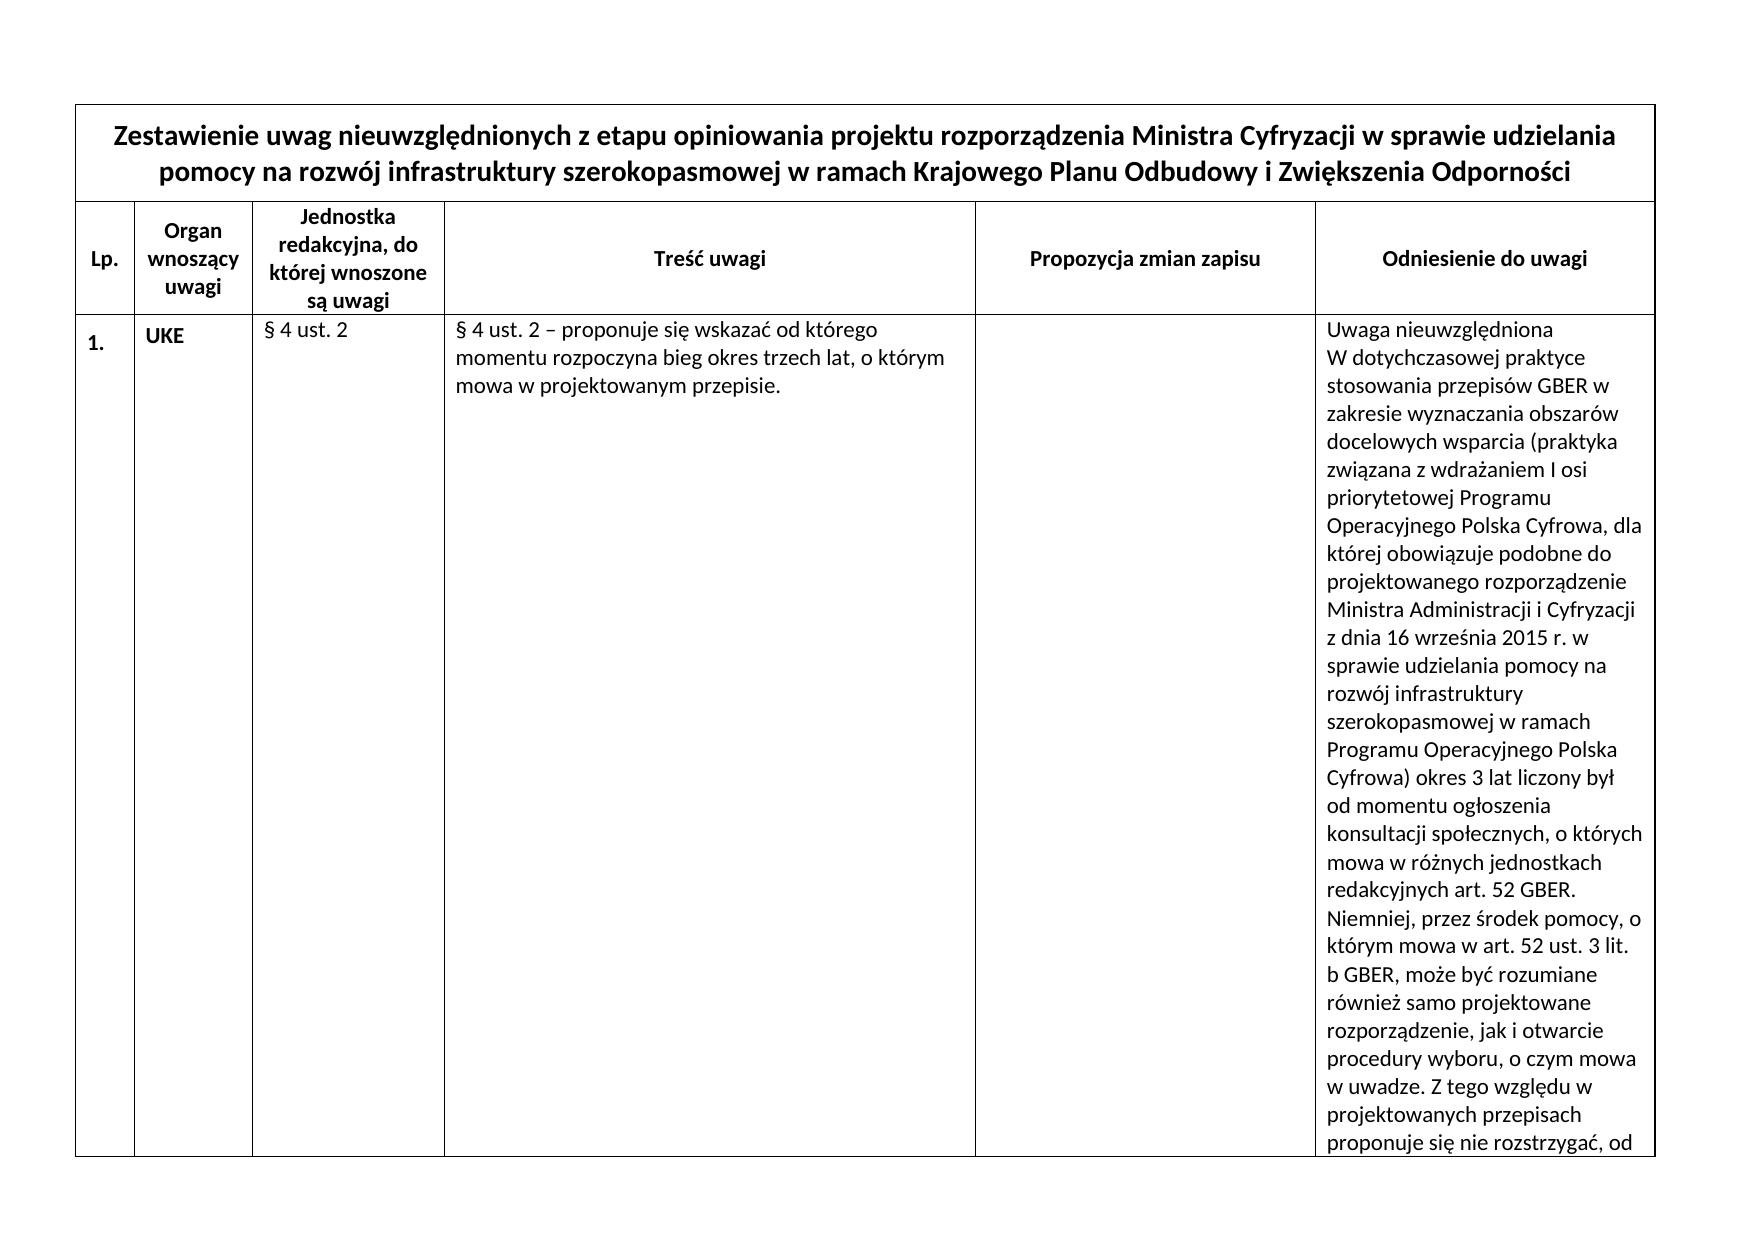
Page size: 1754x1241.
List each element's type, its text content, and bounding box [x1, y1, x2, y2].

table_cell Odniesienie do uwagi [1316, 202, 1654, 314]
table_cell § 4 ust. 2 [253, 315, 444, 1156]
table_cell Jednostka redakcyjna, do której wnoszone są uwagi [253, 202, 444, 314]
table_cell Propozycja zmian zapisu [976, 202, 1315, 314]
table_cell [76, 315, 134, 1156]
table_cell [976, 315, 1315, 1156]
table_cell UKE [135, 315, 252, 1156]
table_cell Lp. [76, 202, 134, 314]
table_cell Treść uwagi [445, 202, 975, 314]
table_cell Organ wnoszący uwagi [135, 202, 252, 314]
table_header Zestawienie uwag nieuwzględnionych z etapu opiniowania projektu rozporządzenia Ministra Cyfryzacji w sprawie udzielania pomocy na rozwój infrastruktury szerokopasmowej w ramach Krajowego Planu Odbudowy i Zwiększenia Odporności [76, 105, 1654, 201]
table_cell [445, 315, 975, 1156]
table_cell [1316, 315, 1654, 1156]
